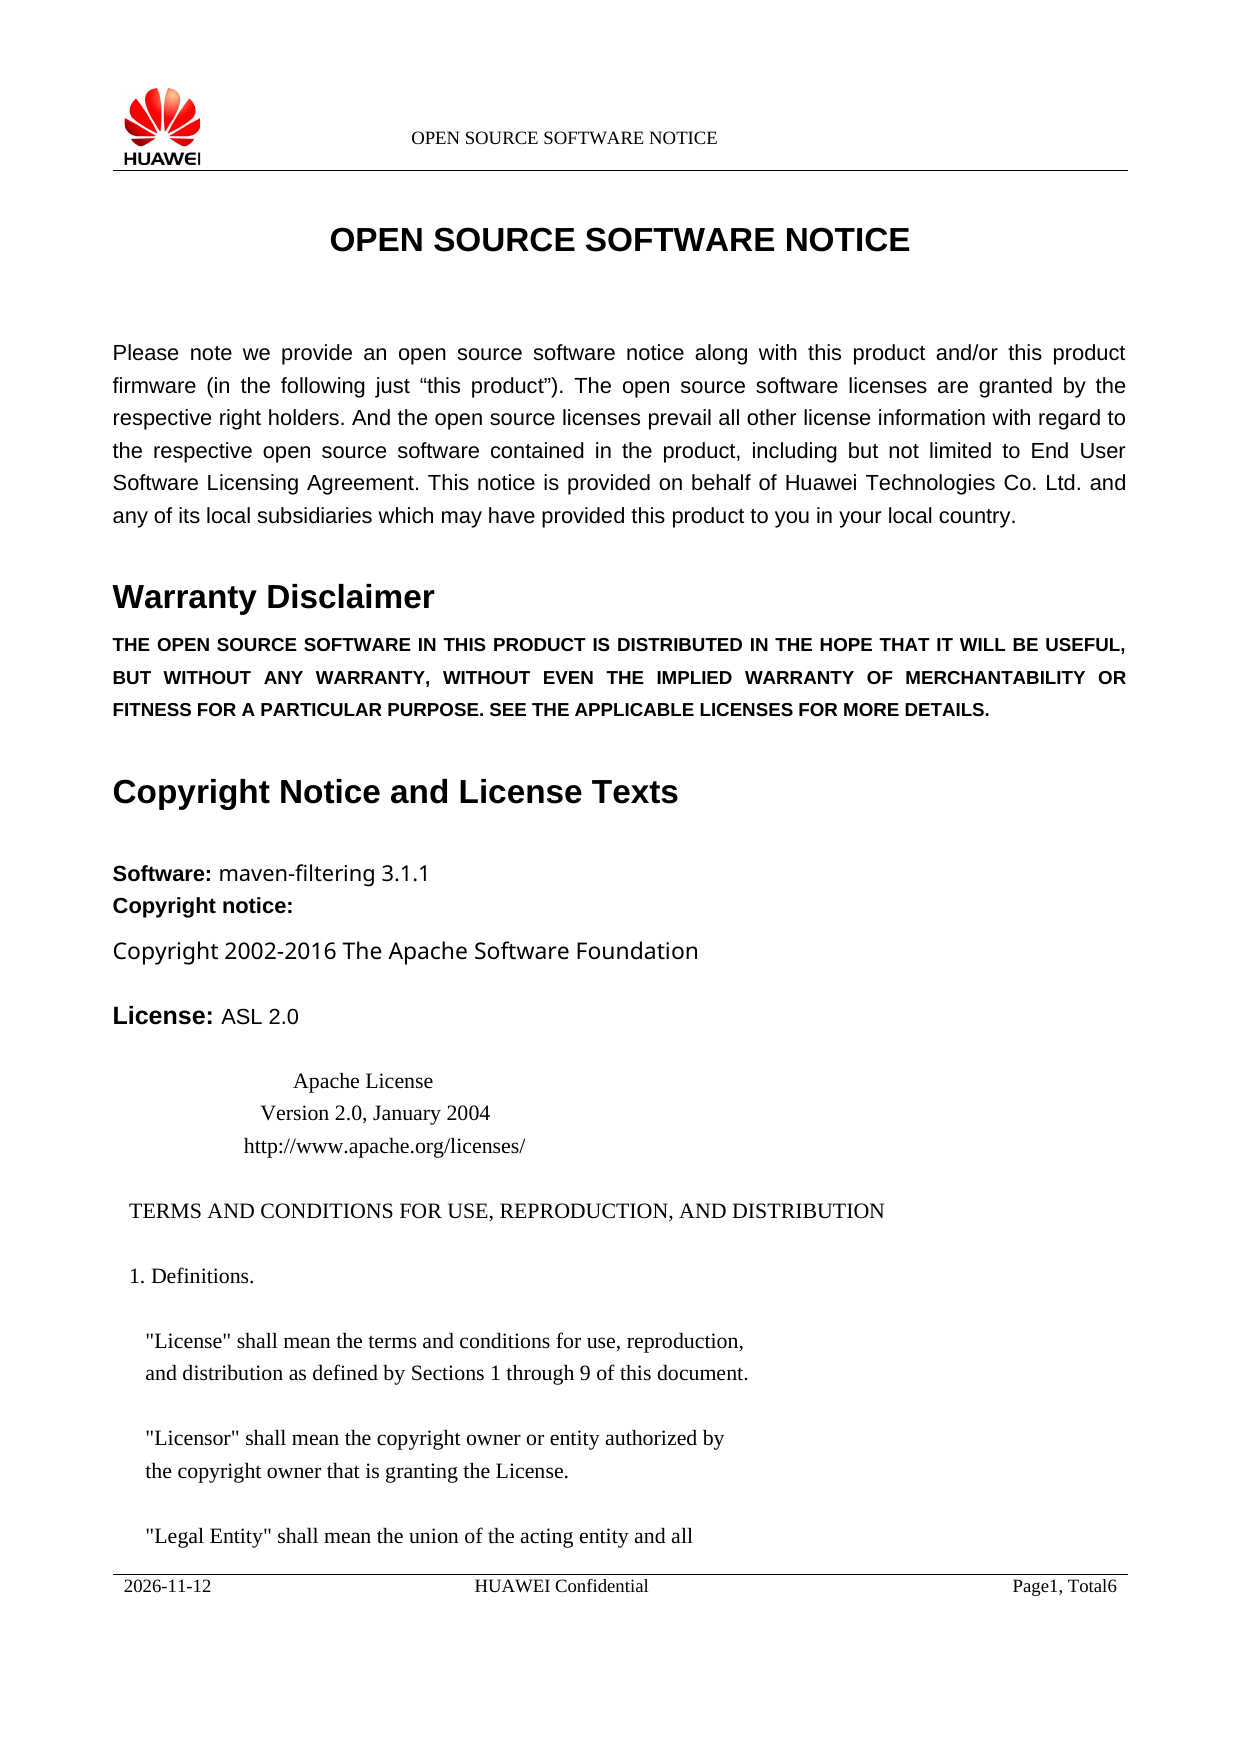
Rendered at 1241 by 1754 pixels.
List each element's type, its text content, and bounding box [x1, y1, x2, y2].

text The open source software in this product is distributed in the hope that it will be useful, but WITHOUT ANY WARRANTY, without even the implied warranty of MERCHANTABILITY or FITNESS FOR A PARTICULAR PURPOSE. See the applicable licenses for more details. [112, 629, 1128, 726]
text Copyright 2002-2016 The Apache Software Foundation [112, 934, 1128, 999]
text Copyright notice: [112, 889, 1128, 921]
text OPEN SOURCE SOFTWARE NOTICE [112, 206, 1128, 271]
text License: ASL 2.0 [112, 999, 1128, 1031]
text Copyright Notice and License Texts [112, 759, 1128, 824]
text Warranty Disclaimer [112, 564, 1128, 629]
picture [124, 88, 201, 165]
text Please note we provide an open source software notice along with this product and/or this product firmware (in the following just “this product”). The open source software licenses are granted by the respective right holders. And the open source licenses prevail all other license information with regard to the respective open source software contained in the product, including but not limited to End User Software Licensing Agreement. This notice is provided on behalf of Huawei Technologies Co. Ltd. and any of its local subsidiaries which may have provided this product to you in your local country. [112, 336, 1128, 531]
title Software: maven-filtering 3.1.1 [112, 856, 1128, 889]
